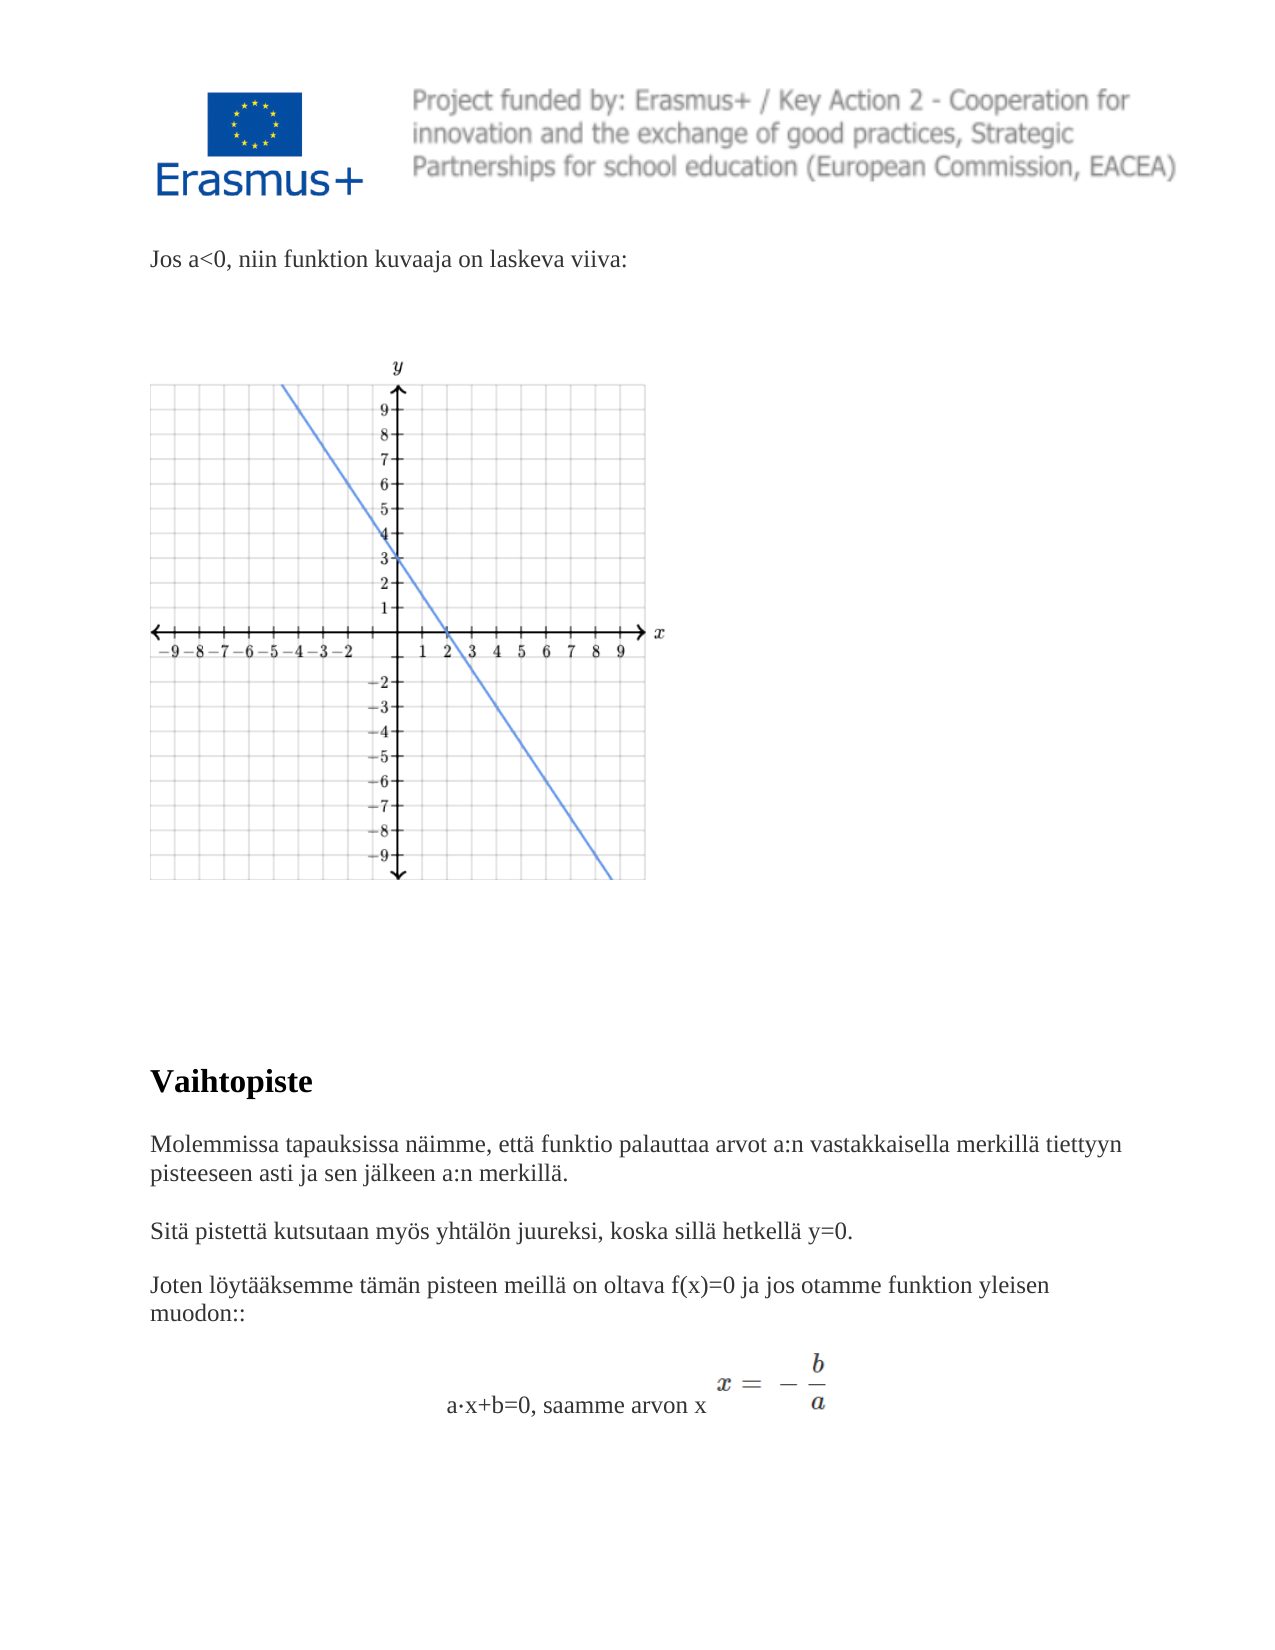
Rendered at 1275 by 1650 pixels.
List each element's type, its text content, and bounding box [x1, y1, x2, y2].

text Sitä pistettä kutsutaan myös yhtälön juureksi, koska sillä hetkellä y=0. [150, 1216, 1125, 1245]
picture [713, 1352, 829, 1414]
text Jos a<0, niin funktion kuvaaja on laskeva viiva: [150, 244, 1125, 273]
subtitle Vaihtopiste [150, 1053, 1125, 1100]
text Joten löytääksemme tämän pisteen meillä on oltava f(x)=0 ja jos otamme funktion yleisen muodon:: [150, 1270, 1125, 1327]
text a⋅x+b=0, saamme arvon x [150, 1352, 1125, 1419]
text Molemmissa tapauksissa näimme, että funktio palauttaa arvot a:n vastakkaisella merkillä tiettyyn pisteeseen asti ja sen jälkeen a:n merkillä. [150, 1129, 1125, 1187]
picture [150, 354, 675, 880]
picture [150, 75, 365, 198]
picture [403, 76, 1182, 186]
